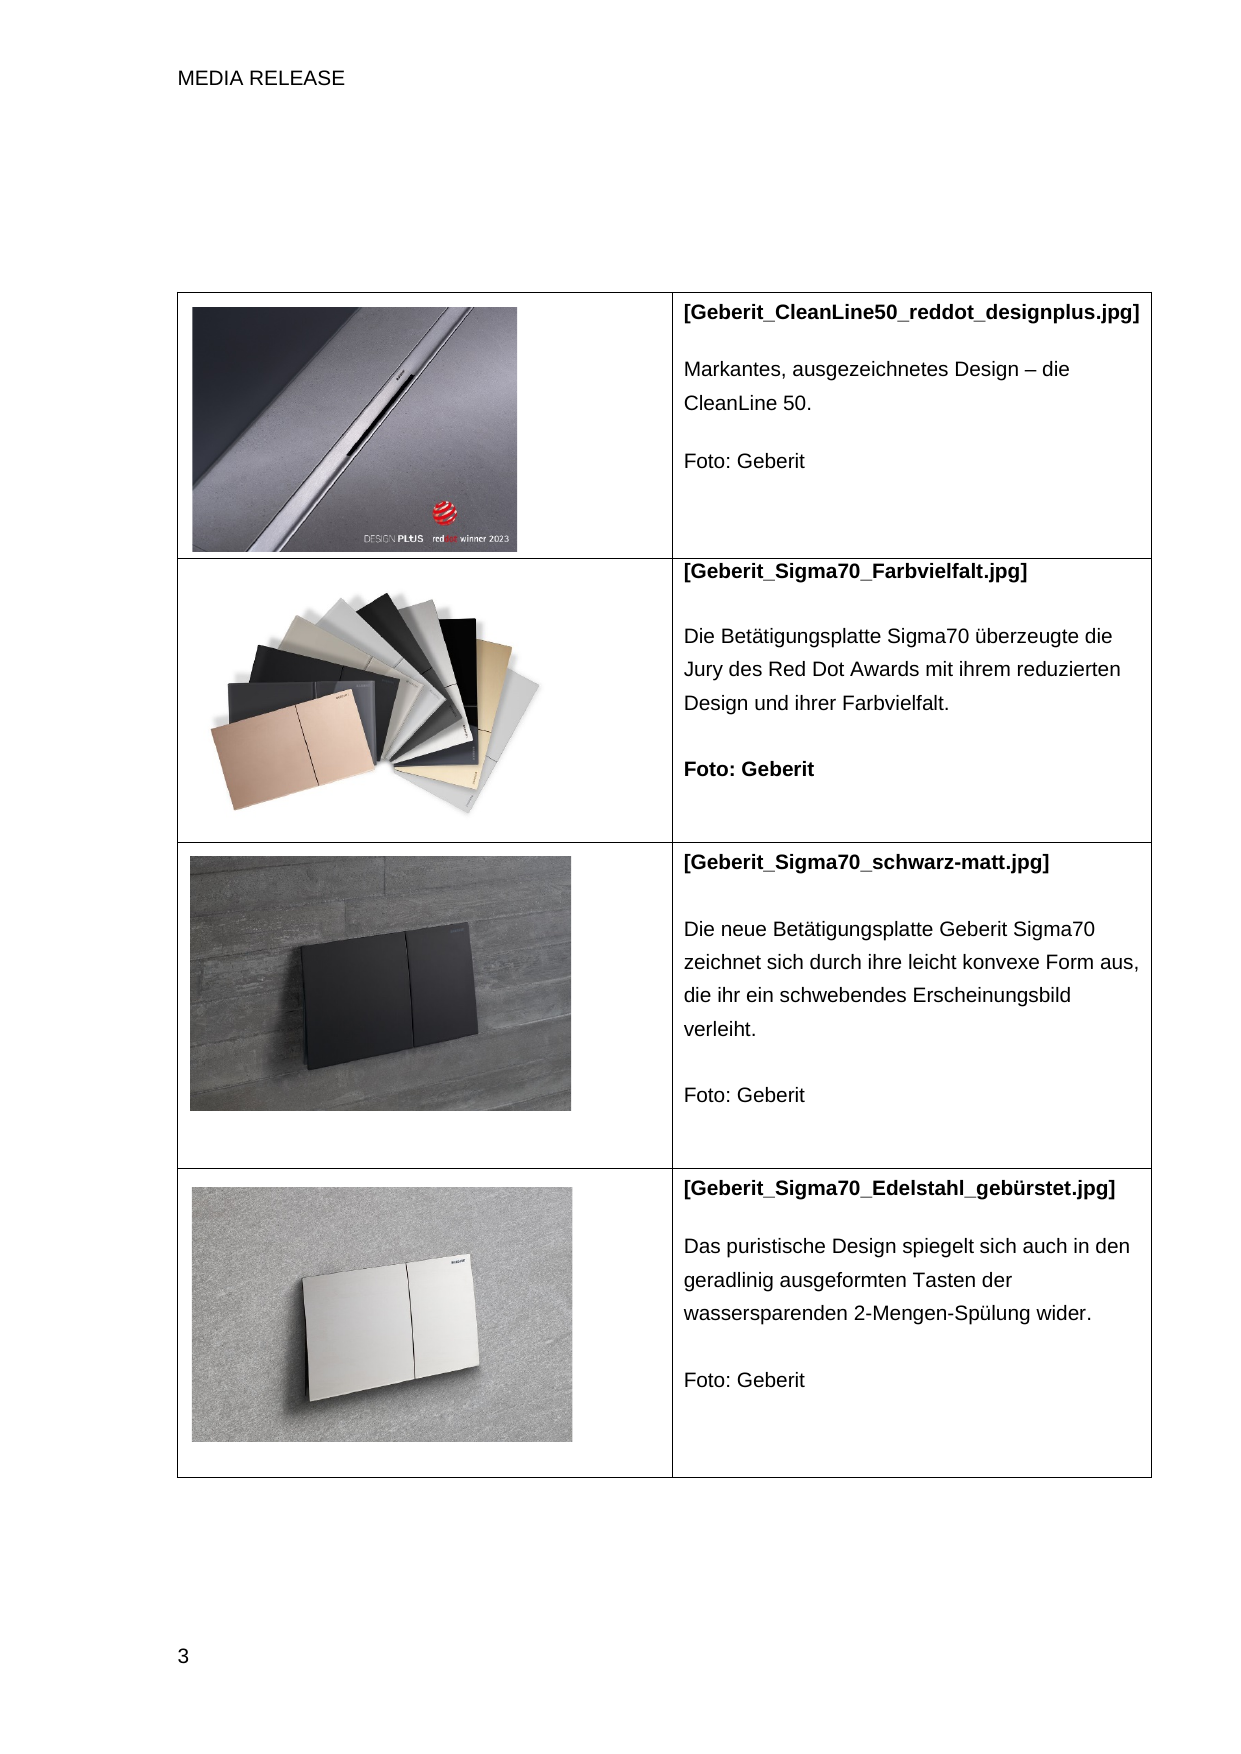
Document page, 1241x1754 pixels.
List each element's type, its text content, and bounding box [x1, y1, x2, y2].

table_cell [178, 293, 672, 558]
table_cell [Geberit_CleanLine50_reddot_designplus.jpg] Markantes, ausgezeichnetes Design – die CleanLine 50. Foto: Geberit [673, 293, 1151, 558]
picture [191, 1187, 573, 1442]
table_cell [178, 843, 672, 1168]
picture [192, 307, 518, 552]
table_cell [Geberit_Sigma70_Farbvielfalt.jpg] Die Betätigungsplatte Sigma70 überzeugte die Jury des Red Dot Awards mit ihrem reduzierten Design und ihrer Farbvielfalt. Foto: Geberit [673, 559, 1151, 842]
table_cell [178, 1169, 672, 1477]
table_cell [178, 559, 672, 842]
table_cell [Geberit_Sigma70_schwarz-matt.jpg] Die neue Betätigungsplatte Geberit Sigma70 zeichnet sich durch ihre leicht konvexe Form aus, die ihr ein schwebendes Erscheinungsbild verleiht. Foto: Geberit [673, 843, 1151, 1168]
picture [190, 576, 561, 831]
table_cell [Geberit_Sigma70_Edelstahl_gebürstet.jpg] Das puristische Design spiegelt sich auch in den geradlinig ausgeformten Tasten der wassersparenden 2-Mengen-Spülung wider. Foto: Geberit [673, 1169, 1151, 1477]
picture [190, 856, 572, 1111]
